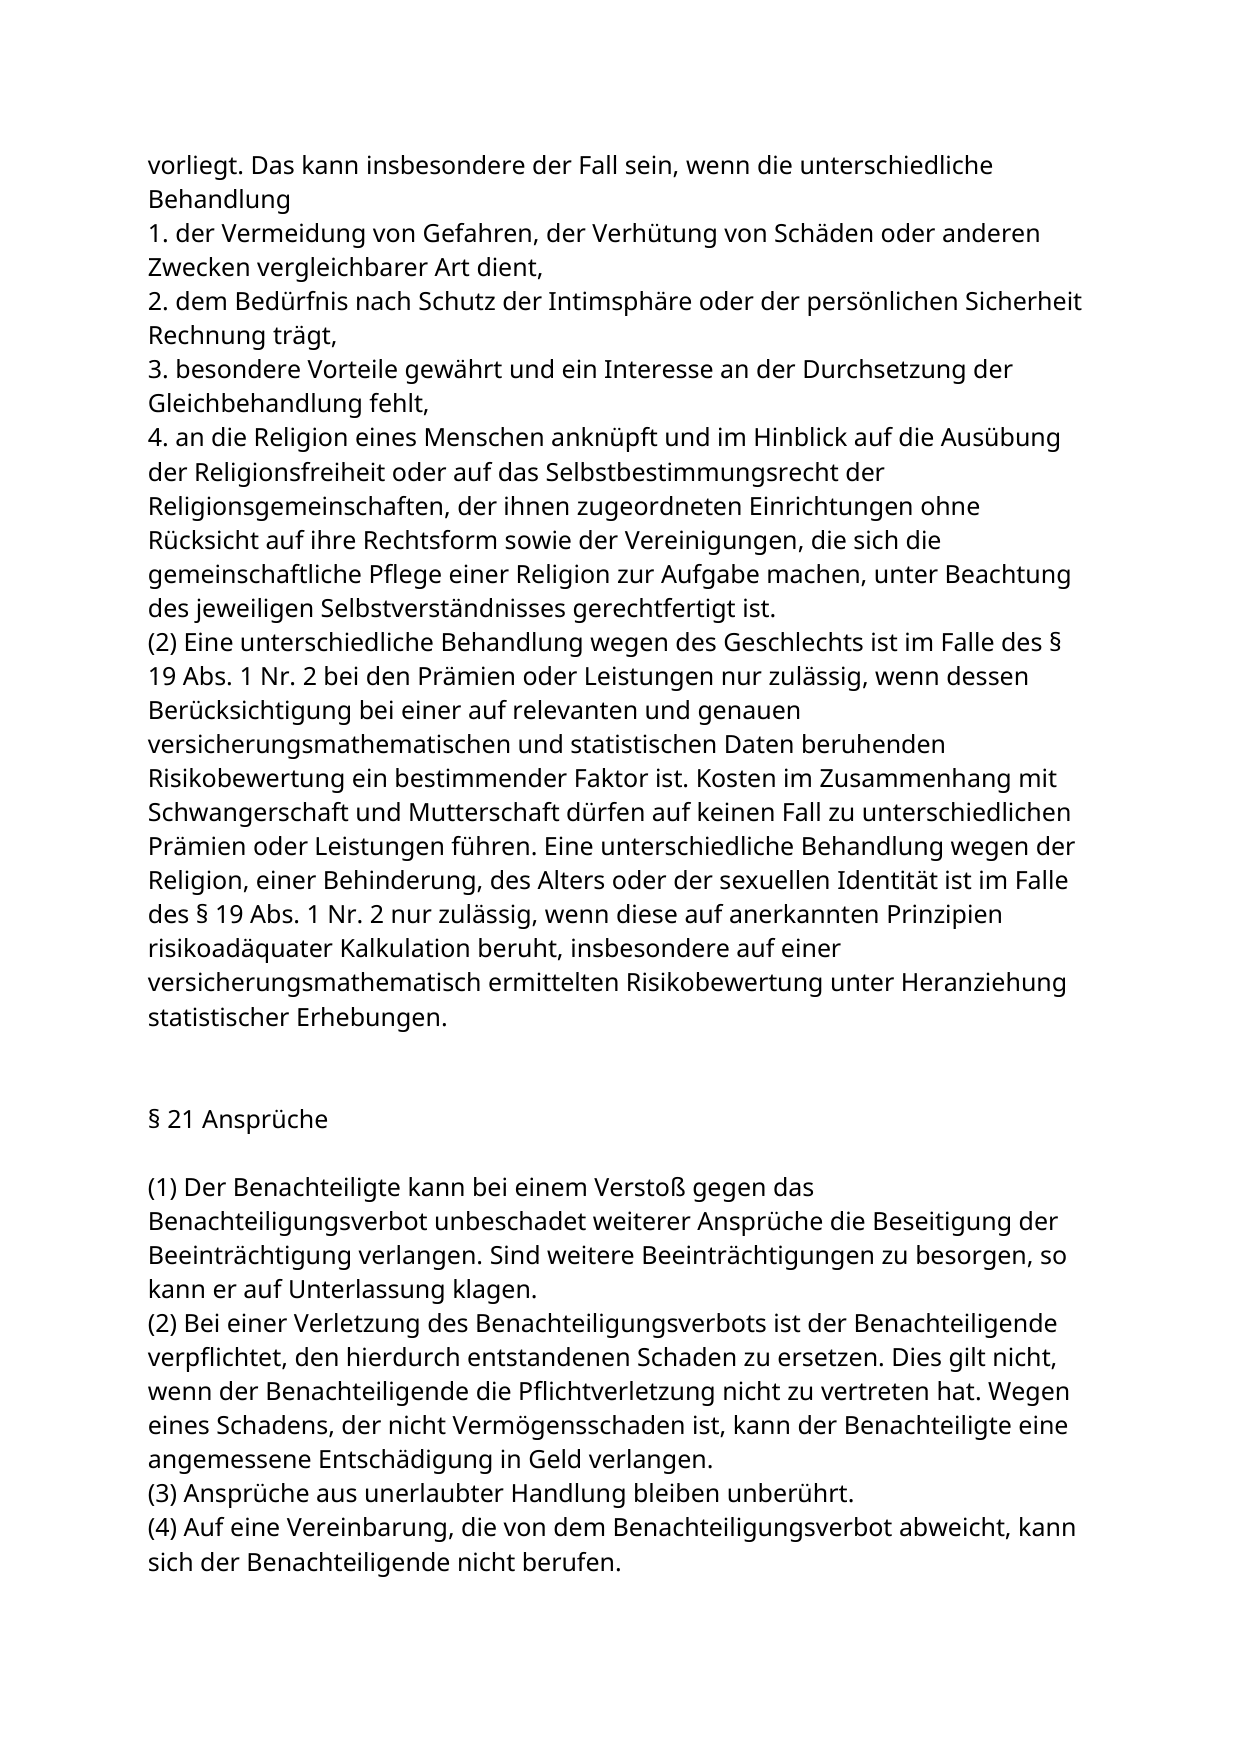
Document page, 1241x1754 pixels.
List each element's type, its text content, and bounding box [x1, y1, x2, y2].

text (4) Auf eine Vereinbarung, die von dem Benachteiligungsverbot abweicht, kann sich der Benachteiligende nicht berufen. [148, 1510, 1093, 1578]
text 1. der Vermeidung von Gefahren, der Verhütung von Schäden oder anderen Zwecken vergleichbarer Art dient, [148, 216, 1093, 284]
text 2. dem Bedürfnis nach Schutz der Intimsphäre oder der persönlichen Sicherheit Rechnung trägt, [148, 284, 1093, 352]
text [148, 148, 1093, 216]
text (3) Ansprüche aus unerlaubter Handlung bleiben unberührt. [148, 1476, 1093, 1510]
text § 21 Ansprüche [148, 1101, 1093, 1135]
text 3. besondere Vorteile gewährt und ein Interesse an der Durchsetzung der Gleichbehandlung fehlt, [148, 352, 1093, 420]
text (1) Der Benachteiligte kann bei einem Verstoß gegen das Benachteiligungsverbot unbeschadet weiterer Ansprüche die Beseitigung der Beeinträchtigung verlangen. Sind weitere Beeinträchtigungen zu besorgen, so kann er auf Unterlassung klagen. [148, 1169, 1093, 1306]
text 4. an die Religion eines Menschen anknüpft und im Hinblick auf die Ausübung der Religionsfreiheit oder auf das Selbstbestimmungsrecht der Religionsgemeinschaften, der ihnen zugeordneten Einrichtungen ohne Rücksicht auf ihre Rechtsform sowie der Vereinigungen, die sich die gemeinschaftliche Pflege einer Religion zur Aufgabe machen, unter Beachtung des jeweiligen Selbstverständnisses gerechtfertigt ist. [148, 420, 1093, 624]
text (2) Bei einer Verletzung des Benachteiligungsverbots ist der Benachteiligende verpflichtet, den hierdurch entstandenen Schaden zu ersetzen. Dies gilt nicht, wenn der Benachteiligende die Pflichtverletzung nicht zu vertreten hat. Wegen eines Schadens, der nicht Vermögensschaden ist, kann der Benachteiligte eine angemessene Entschädigung in Geld verlangen. [148, 1306, 1093, 1476]
text (2) Eine unterschiedliche Behandlung wegen des Geschlechts ist im Falle des § 19 Abs. 1 Nr. 2 bei den Prämien oder Leistungen nur zulässig, wenn dessen Berücksichtigung bei einer auf relevanten und genauen versicherungsmathematischen und statistischen Daten beruhenden Risikobewertung ein bestimmender Faktor ist. Kosten im Zusammenhang mit Schwangerschaft und Mutterschaft dürfen auf keinen Fall zu unterschiedlichen Prämien oder Leistungen führen. Eine unterschiedliche Behandlung wegen der Religion, einer Behinderung, des Alters oder der sexuellen Identität ist im Falle des § 19 Abs. 1 Nr. 2 nur zulässig, wenn diese auf anerkannten Prinzipien risikoadäquater Kalkulation beruht, insbesondere auf einer versicherungsmathematisch ermittelten Risikobewertung unter Heranziehung statistischer Erhebungen. [148, 624, 1093, 1033]
